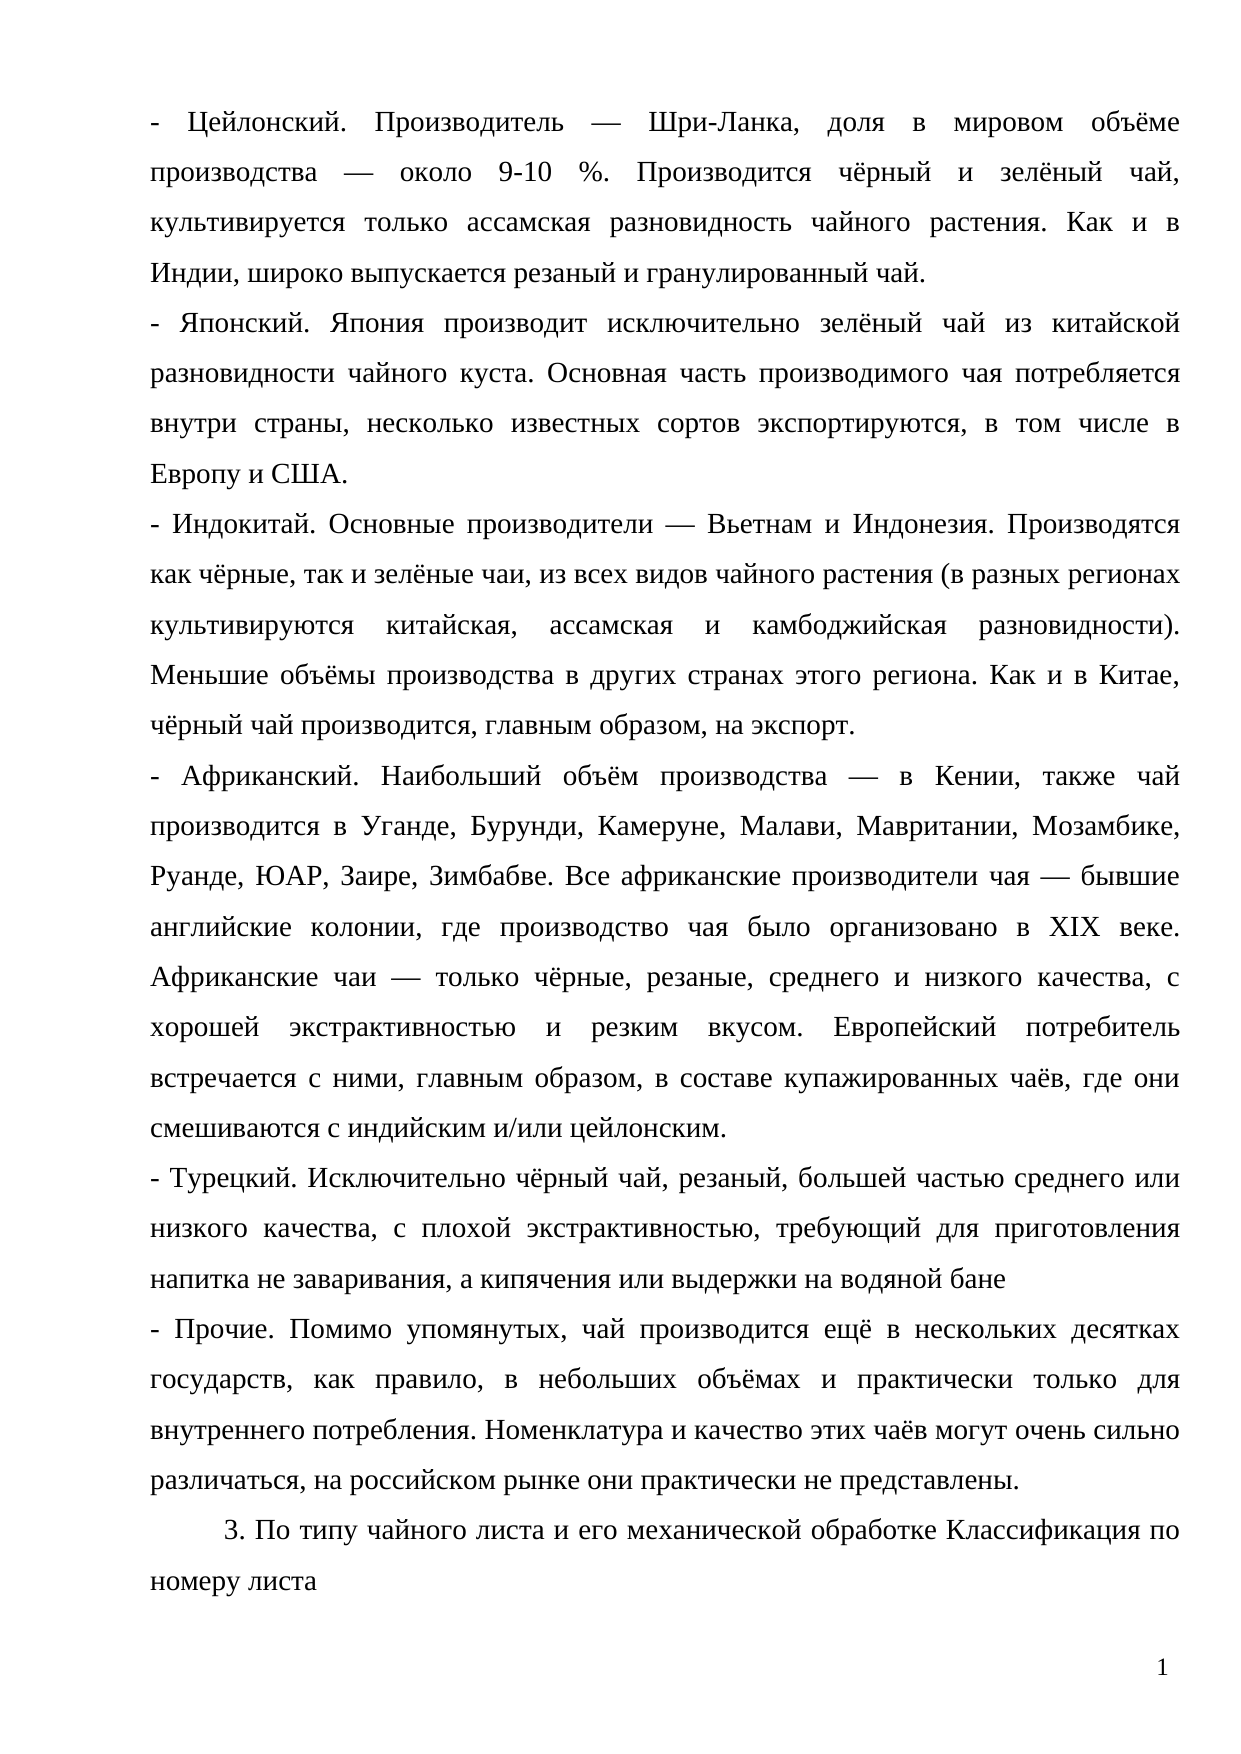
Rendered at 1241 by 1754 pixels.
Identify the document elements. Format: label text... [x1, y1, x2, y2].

text - Японский. Япония производит исключительно зелёный чай из китайской разновидности чайного куста. Основная часть производимого чая потребляется внутри страны, несколько известных сортов экспортируются, в том числе в Европу и США. [150, 305, 1181, 489]
text - Индокитай. Основные производители — Вьетнам и Индонезия. Производятся как чёрные, так и зелёные чаи, из всех видов чайного растения (в разных регионах культивируются китайская, ассамская и камбоджийская разновидности). Меньшие объёмы производства в других странах этого региона. Как и в Китае, чёрный чай производится, главным образом, на экспорт. [150, 506, 1181, 741]
text - Африканский. Наибольший объём производства — в Кении, также чай производится в Уганде, Бурунди, Камеруне, Малави, Мавритании, Мозамбике, Руанде, ЮАР, Заире, Зимбабве. Все африканские производители чая — бывшие английские колонии, где производство чая было организовано в XIX веке. Африканские чаи — только чёрные, резаные, среднего и низкого качества, с хорошей экстрактивностью и резким вкусом. Европейский потребитель встречается с ними, главным образом, в составе купажированных чаёв, где они смешиваются с индийским и/или цейлонским. [150, 758, 1181, 1143]
text 3. По типу чайного листа и его механической обработке Классификация по номеру листа [150, 1512, 1181, 1596]
text - Цейлонский. Производитель — Шри-Ланка, доля в мировом объёме производства — около 9-10 %. Производится чёрный и зелёный чай, культивируется только ассамская разновидность чайного растения. Как и в Индии, широко выпускается резаный и гранулированный чай. [150, 104, 1181, 288]
text - Прочие. Помимо упомянутых, чай производится ещё в нескольких десятках государств, как правило, в небольших объёмах и практически только для внутреннего потребления. Номенклатура и качество этих чаёв могут очень сильно различаться, на российском рынке они практически не представлены. [150, 1311, 1181, 1496]
text - Турецкий. Исключительно чёрный чай, резаный, большей частью среднего или низкого качества, с плохой экстрактивностью, требующий для приготовления напитка не заваривания, а кипячения или выдержки на водяной бане [150, 1160, 1181, 1294]
